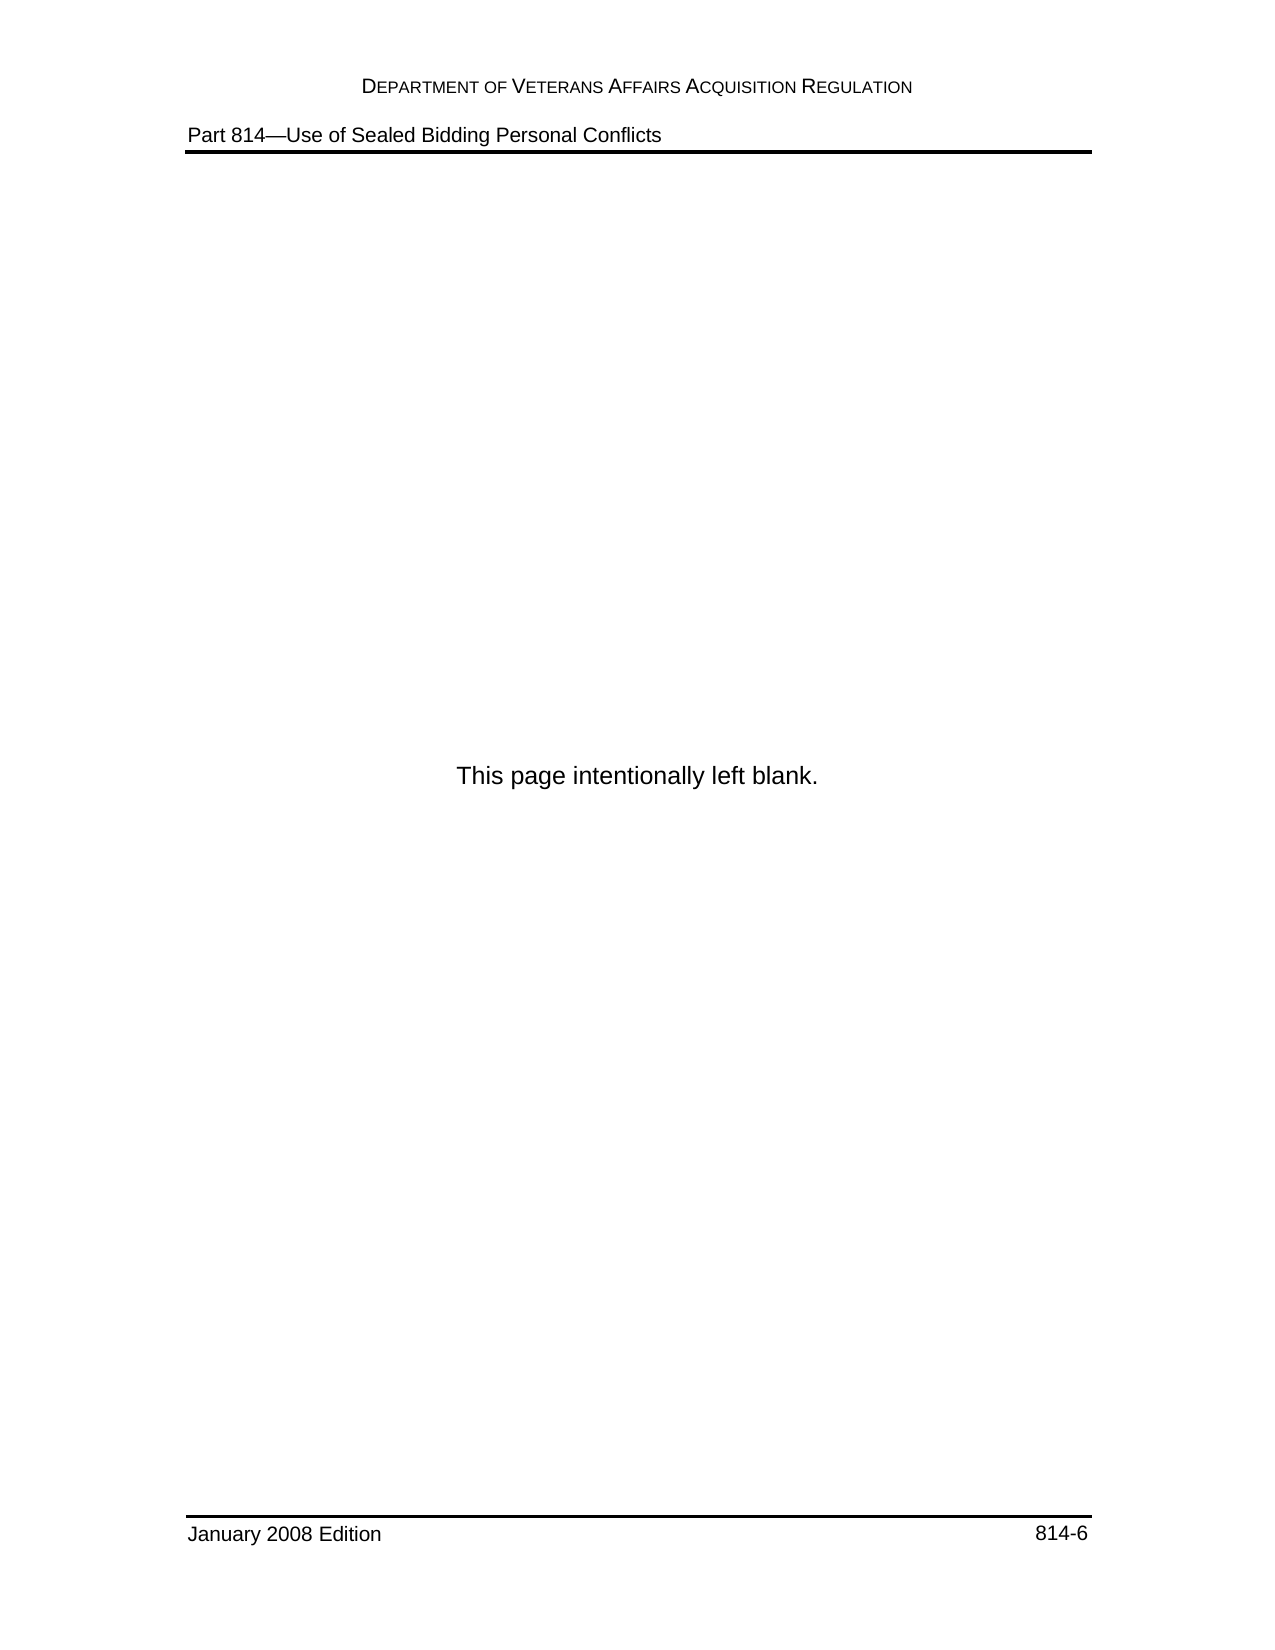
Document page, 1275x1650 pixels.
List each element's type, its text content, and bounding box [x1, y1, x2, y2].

text This page intentionally left blank. [173, 761, 1102, 790]
